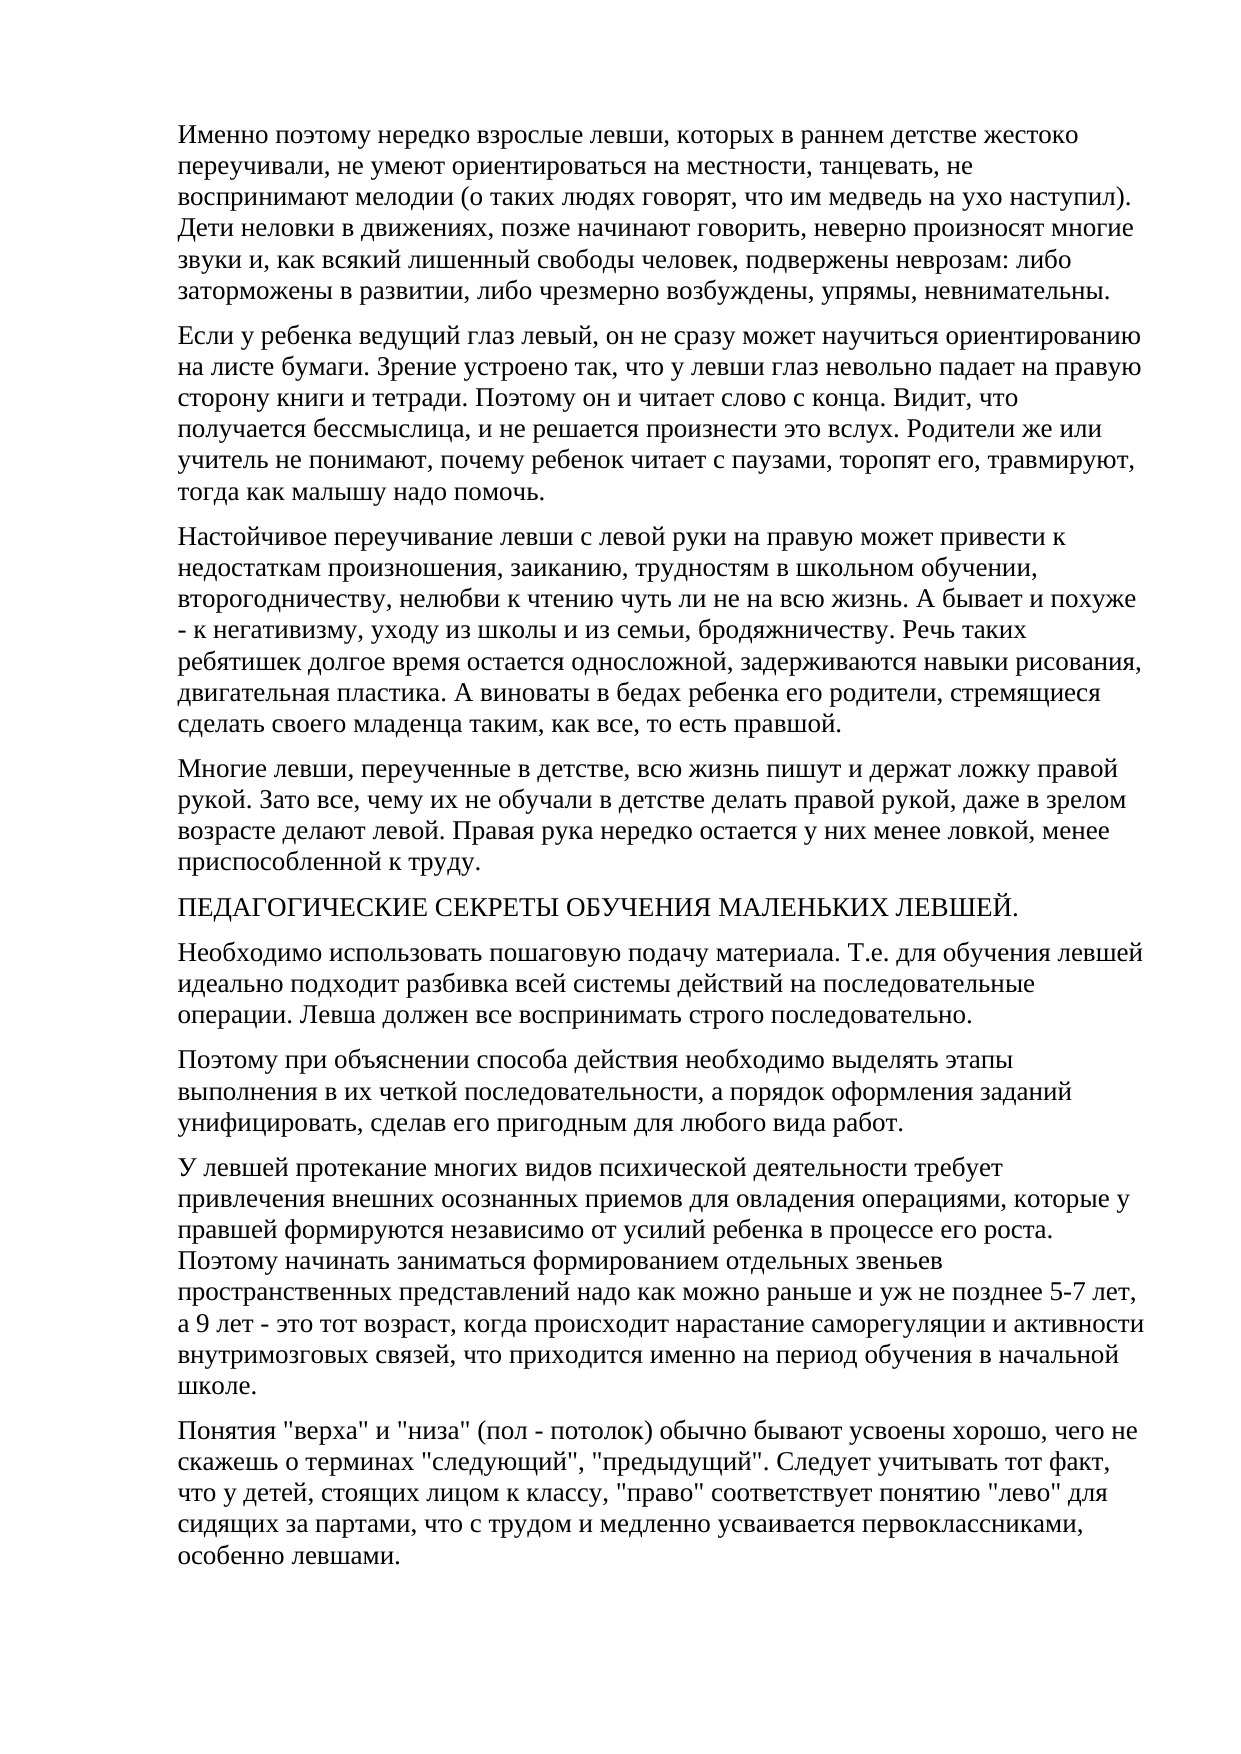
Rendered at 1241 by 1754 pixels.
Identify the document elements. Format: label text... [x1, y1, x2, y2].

text Поэтому при объяснении способа действия необходимо выделять этапы выполнения в их четкой последовательности, а порядок оформления заданий унифицировать, сделав его пригодным для любого вида работ. [177, 1043, 1152, 1137]
text Понятия "верха" и "низа" (пол - потолок) обычно бывают усвоены хорошо, чего не скажешь о терминах "следующий", "предыдущий". Следует учитывать тот факт, что у детей, стоящих лицом к классу, "право" соответствует понятию "лево" для сидящих за партами, что с трудом и медленно усваивается первоклассниками, особенно левшами. [177, 1414, 1152, 1570]
text ПЕДАГОГИЧЕСКИЕ СЕКРЕТЫ ОБУЧЕНИЯ МАЛЕНЬКИХ ЛЕВШЕЙ. [177, 891, 1152, 922]
text Многие левши, переученные в детстве, всю жизнь пишут и держат ложку правой рукой. Зато все, чему их не обучали в детстве делать правой рукой, даже в зрелом возрасте делают левой. Правая рука нередко остается у них менее ловкой, менее приспособленной к труду. [177, 752, 1152, 877]
text У левшей протекание многих видов психической деятельности требует привлечения внешних осознанных приемов для овладения операциями, которые у правшей формируются независимо от усилий ребенка в процессе его роста. Поэтому начинать заниматься формированием отдельных звеньев пространственных представлений надо как можно раньше и уж не позднее 5-7 лет, а 9 лет - это тот возраст, когда происходит нарастание саморегуляции и активности внутримозговых связей, что приходится именно на период обучения в начальной школе. [177, 1151, 1152, 1400]
text Если у ребенка ведущий глаз левый, он не сразу может научиться ориентированию на листе бумаги. Зрение устроено так, что у левши глаз невольно падает на правую сторону книги и тетради. Поэтому он и читает слово с конца. Видит, что получается бессмыслица, и не решается произнести это вслух. Родители же или учитель не понимают, почему ребенок читает с паузами, торопят его, травмируют, тогда как малышу надо помочь. [177, 319, 1152, 506]
text Именно поэтому нередко взрослые левши, которых в раннем детстве жестоко переучивали, не умеют ориентироваться на местности, танцевать, не воспринимают мелодии (о таких людях говорят, что им медведь на ухо наступил). Дети неловки в движениях, позже начинают говорить, неверно произносят многие звуки и, как всякий лишенный свободы человек, подвержены неврозам: либо заторможены в развитии, либо чрезмерно возбуждены, упрямы, невнимательны. [177, 118, 1152, 305]
text Настойчивое переучивание левши с левой руки на правую может привести к недостаткам произношения, заиканию, трудностям в школьном обучении, второгодничеству, нелюбви к чтению чуть ли не на всю жизнь. А бывает и похуже - к негативизму, уходу из школы и из семьи, бродяжничеству. Речь таких ребятишек долгое время остается односложной, задерживаются навыки рисования, двигательная пластика. А виноваты в бедах ребенка его родители, стремящиеся сделать своего младенца таким, как все, то есть правшой. [177, 520, 1152, 738]
text Необходимо использовать пошаговую подачу материала. Т.е. для обучения левшей идеально подходит разбивка всей системы действий на последовательные операции. Левша должен все воспринимать строго последовательно. [177, 936, 1152, 1029]
